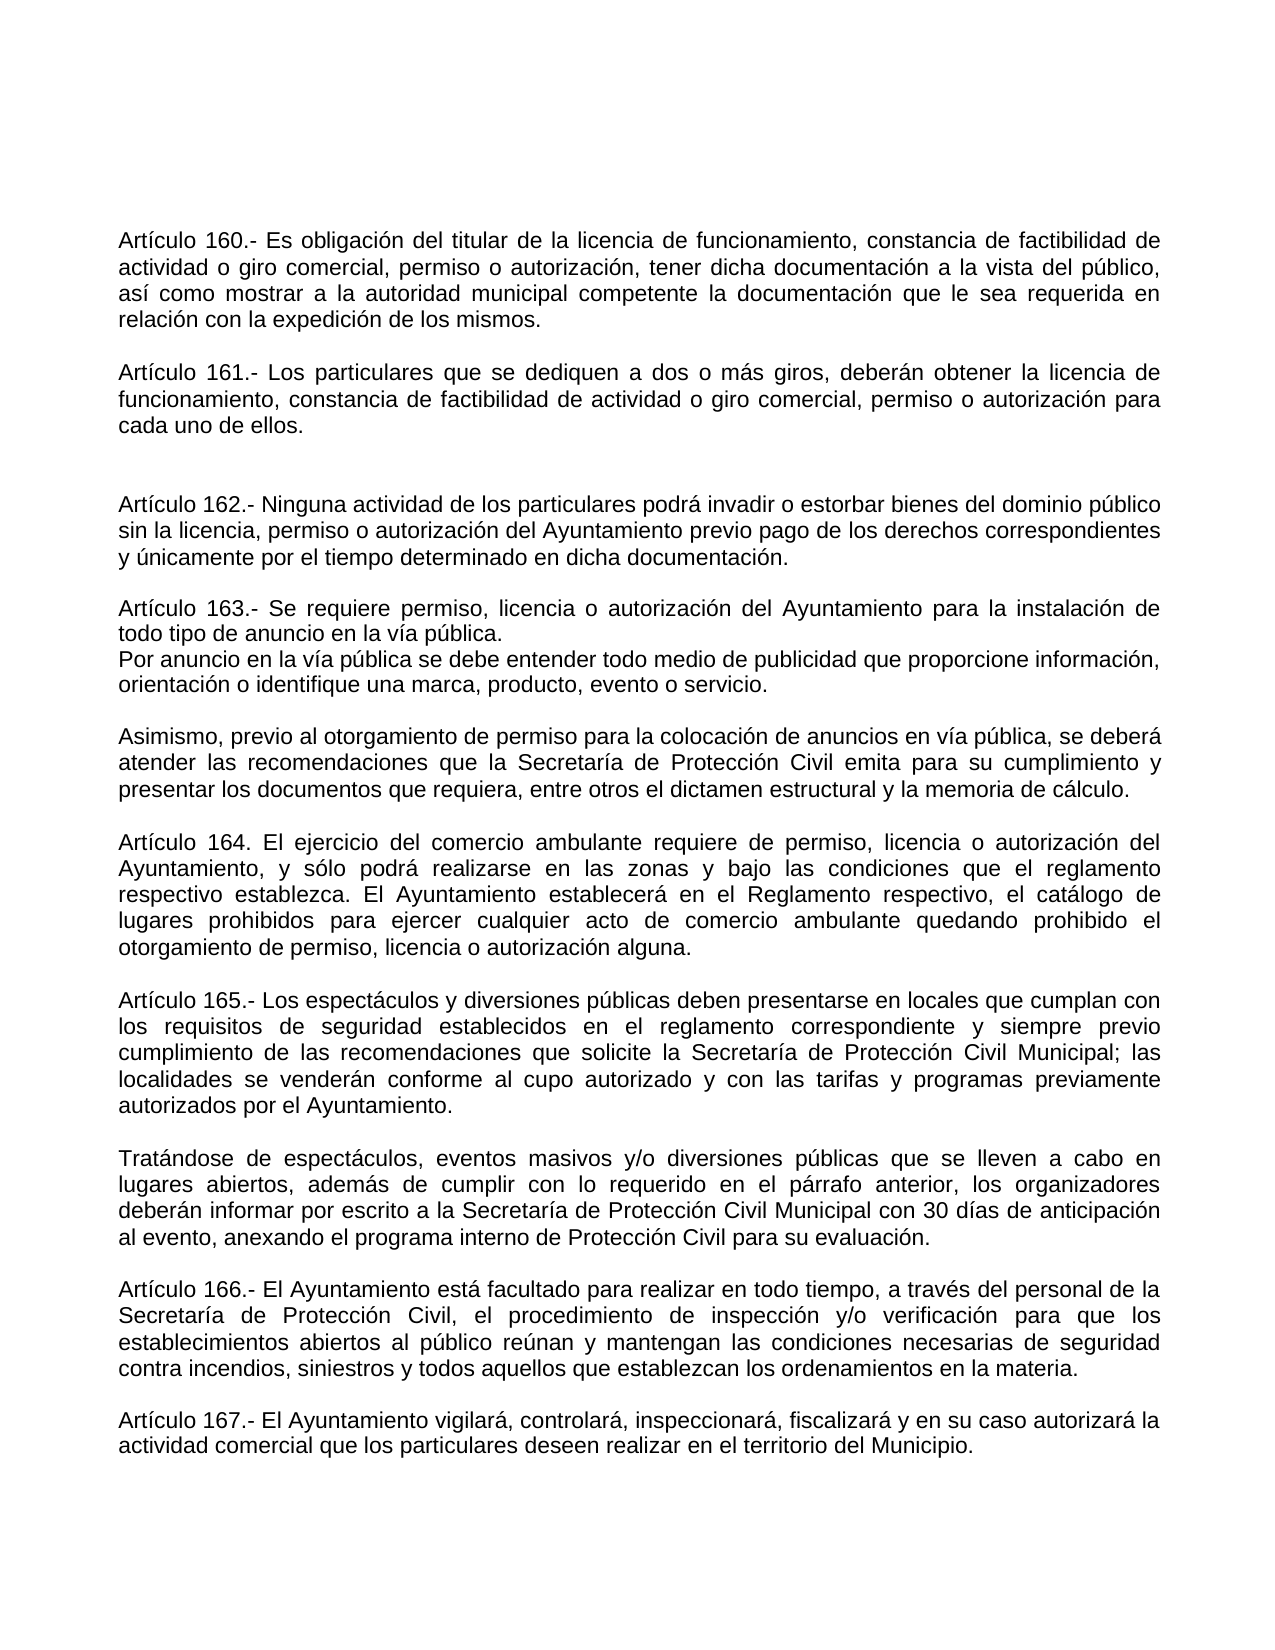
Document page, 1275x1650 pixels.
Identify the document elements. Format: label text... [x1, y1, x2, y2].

text Artículo 166.- El Ayuntamiento está facultado para realizar en todo tiempo, a través del personal de la Secretaría de Protección Civil, el procedimiento de inspección y/o verificación para que los establecimientos abiertos al público reúnan y mantengan las condiciones necesarias de seguridad contra incendios, siniestros y todos aquellos que establezcan los ordenamientos en la materia. [118, 1276, 1161, 1381]
text Artículo 163.- Se requiere permiso, licencia o autorización del Ayuntamiento para la instalación de todo tipo de anuncio en la vía pública. [118, 597, 1161, 647]
text Artículo 162.- Ninguna actividad de los particulares podrá invadir o estorbar bienes del dominio público sin la licencia, permiso o autorización del Ayuntamiento previo pago de los derechos correspondientes y únicamente por el tiempo determinado en dicha documentación. [118, 491, 1161, 570]
text Tratándose de espectáculos, eventos masivos y/o diversiones públicas que se lleven a cabo en lugares abiertos, además de cumplir con lo requerido en el párrafo anterior, los organizadores deberán informar por escrito a la Secretaría de Protección Civil Municipal con 30 días de anticipación al evento, anexando el programa interno de Protección Civil para su evaluación. [118, 1144, 1161, 1250]
text Artículo 161.- Los particulares que se dediquen a dos o más giros, deberán obtener la licencia de funcionamiento, constancia de factibilidad de actividad o giro comercial, permiso o autorización para cada uno de ellos. [118, 359, 1161, 438]
text Asimismo, previo al otorgamiento de permiso para la colocación de anuncios en vía pública, se deberá atender las recomendaciones que la Secretaría de Protección Civil emita para su cumplimiento y presentar los documentos que requiera, entre otros el dictamen estructural y la memoria de cálculo. [118, 723, 1161, 802]
text Artículo 165.- Los espectáculos y diversiones públicas deben presentarse en locales que cumplan con los requisitos de seguridad establecidos en el reglamento correspondiente y siempre previo cumplimiento de las recomendaciones que solicite la Secretaría de Protección Civil Municipal; las localidades se venderán conforme al cupo autorizado y con las tarifas y programas previamente autorizados por el Ayuntamiento. [118, 987, 1161, 1118]
text Artículo 164. El ejercicio del comercio ambulante requiere de permiso, licencia o autorización del Ayuntamiento, y sólo podrá realizarse en las zonas y bajo las condiciones que el reglamento respectivo establezca. El Ayuntamiento establecerá en el Reglamento respectivo, el catálogo de lugares prohibidos para ejercer cualquier acto de comercio ambulante quedando prohibido el otorgamiento de permiso, licencia o autorización alguna. [118, 828, 1161, 960]
text Artículo 167.- El Ayuntamiento vigilará, controlará, inspeccionará, fiscalizará y en su caso autorizará la actividad comercial que los particulares deseen realizar en el territorio del Municipio. [118, 1408, 1160, 1458]
text Por anuncio en la vía pública se debe entender todo medio de publicidad que proporcione información, orientación o identifique una marca, producto, evento o servicio. [118, 647, 1161, 697]
text Artículo 160.- Es obligación del titular de la licencia de funcionamiento, constancia de factibilidad de actividad o giro comercial, permiso o autorización, tener dicha documentación a la vista del público, así como mostrar a la autoridad municipal competente la documentación que le sea requerida en relación con la expedición de los mismos. [118, 227, 1161, 333]
